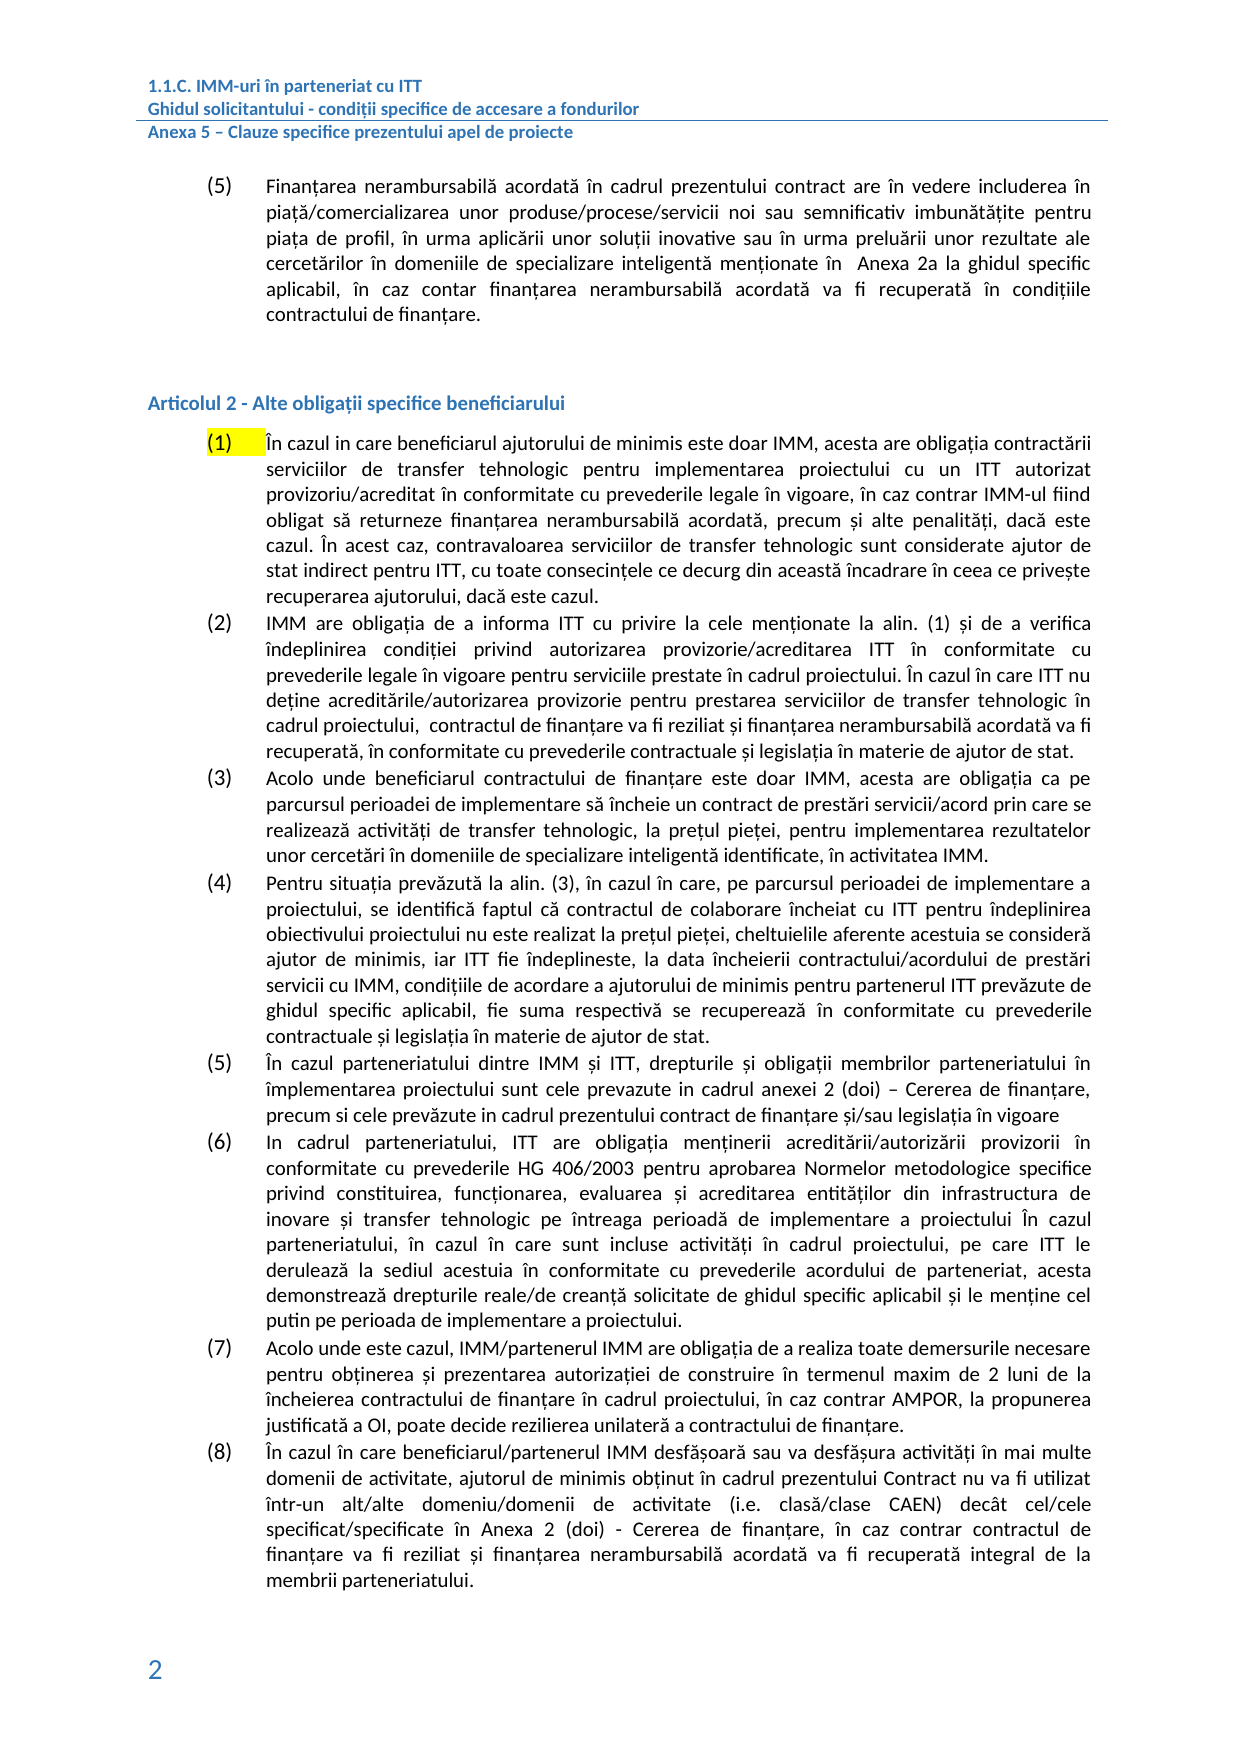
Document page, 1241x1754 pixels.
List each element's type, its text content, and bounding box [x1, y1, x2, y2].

list Acolo unde beneficiarul contractului de finanțare este doar IMM, acesta are obligația ca pe parcursul perioadei de implementare să încheie un contract de prestări servicii/acord prin care se realizează activități de transfer tehnologic, la prețul pieței, pentru implementarea rezultatelor unor cercetări în domeniile de specializare inteligentă identificate, în activitatea IMM. [207, 763, 1093, 868]
list În cazul în care beneficiarul/partenerul IMM desfășoară sau va desfășura activități în mai multe domenii de activitate, ajutorul de minimis obținut în cadrul prezentului Contract nu va fi utilizat într-un alt/alte domeniu/domenii de activitate (i.e. clasă/clase CAEN) decât cel/cele specificat/specificate în Anexa 2 (doi) - Cererea de finanțare, în caz contrar contractul de finanțare va fi reziliat și finanțarea nerambursabilă acordată va fi recuperată integral de la membrii parteneriatului. [207, 1437, 1093, 1592]
list In cadrul parteneriatului, ITT are obligația menținerii acreditării/autorizării provizorii în conformitate cu prevederile HG 406/2003 pentru aprobarea Normelor metodologice specifice privind constituirea, funcționarea, evaluarea și acreditarea entităților din infrastructura de inovare și transfer tehnologic pe întreaga perioadă de implementare a proiectului În cazul parteneriatului, în cazul în care sunt incluse activități în cadrul proiectului, pe care ITT le derulează la sediul acestuia în conformitate cu prevederile acordului de parteneriat, acesta demonstrează drepturile reale/de creanță solicitate de ghidul specific aplicabil și le menține cel putin pe perioada de implementare a proiectului. [207, 1127, 1093, 1333]
subtitle Articolul 2 - Alte obligații specifice beneficiarului [148, 390, 1093, 415]
list Finanțarea nerambursabilă acordată în cadrul prezentului contract are în vedere includerea în piață/comercializarea unor produse/procese/servicii noi sau semnificativ imbunătățite pentru piața de profil, în urma aplicării unor soluții inovative sau în urma preluării unor rezultate ale cercetărilor în domeniile de specializare inteligentă menționate în Anexa 2a la ghidul specific aplicabil, în caz contar finanțarea nerambursabilă acordată va fi recuperată în condițiile contractului de finanțare. [207, 172, 1093, 327]
list Pentru situația prevăzută la alin. (3), în cazul în care, pe parcursul perioadei de implementare a proiectului, se identifică faptul că contractul de colaborare încheiat cu ITT pentru îndeplinirea obiectivului proiectului nu este realizat la prețul pieței, cheltuielile aferente acestuia se consideră ajutor de minimis, iar ITT fie îndeplineste, la data încheierii contractului/acordului de prestări servicii cu IMM, condițiile de acordare a ajutorului de minimis pentru partenerul ITT prevăzute de ghidul specific aplicabil, fie suma respectivă se recuperează în conformitate cu prevederile contractuale și legislația în materie de ajutor de stat. [207, 868, 1093, 1048]
list IMM are obligația de a informa ITT cu privire la cele menționate la alin. (1) și de a verifica îndeplinirea condiției privind autorizarea provizorie/acreditarea ITT în conformitate cu prevederile legale în vigoare pentru serviciile prestate în cadrul proiectului. În cazul în care ITT nu deține acreditările/autorizarea provizorie pentru prestarea serviciilor de transfer tehnologic în cadrul proiectului, contractul de finanțare va fi reziliat și finanțarea nerambursabilă acordată va fi recuperată, în conformitate cu prevederile contractuale și legislația în materie de ajutor de stat. [207, 608, 1093, 763]
list În cazul parteneriatului dintre IMM și ITT, drepturile și obligații membrilor parteneriatului în împlementarea proiectului sunt cele prevazute in cadrul anexei 2 (doi) – Cererea de finanțare, precum si cele prevăzute in cadrul prezentului contract de finanțare și/sau legislația în vigoare [207, 1048, 1093, 1127]
list În cazul in care beneficiarul ajutorului de minimis este doar IMM, acesta are obligația contractării serviciilor de transfer tehnologic pentru implementarea proiectului cu un ITT autorizat provizoriu/acreditat în conformitate cu prevederile legale în vigoare, în caz contrar IMM-ul fiind obligat să returneze finanțarea nerambursabilă acordată, precum și alte penalități, dacă este cazul. În acest caz, contravaloarea serviciilor de transfer tehnologic sunt considerate ajutor de stat indirect pentru ITT, cu toate consecințele ce decurg din această încadrare în ceea ce privește recuperarea ajutorului, dacă este cazul. [207, 428, 1093, 608]
list Acolo unde este cazul, IMM/partenerul IMM are obligația de a realiza toate demersurile necesare pentru obținerea și prezentarea autorizației de construire în termenul maxim de 2 luni de la încheierea contractului de finanțare în cadrul proiectului, în caz contrar AMPOR, la propunerea justificată a OI, poate decide rezilierea unilateră a contractului de finanțare. [207, 1333, 1093, 1437]
